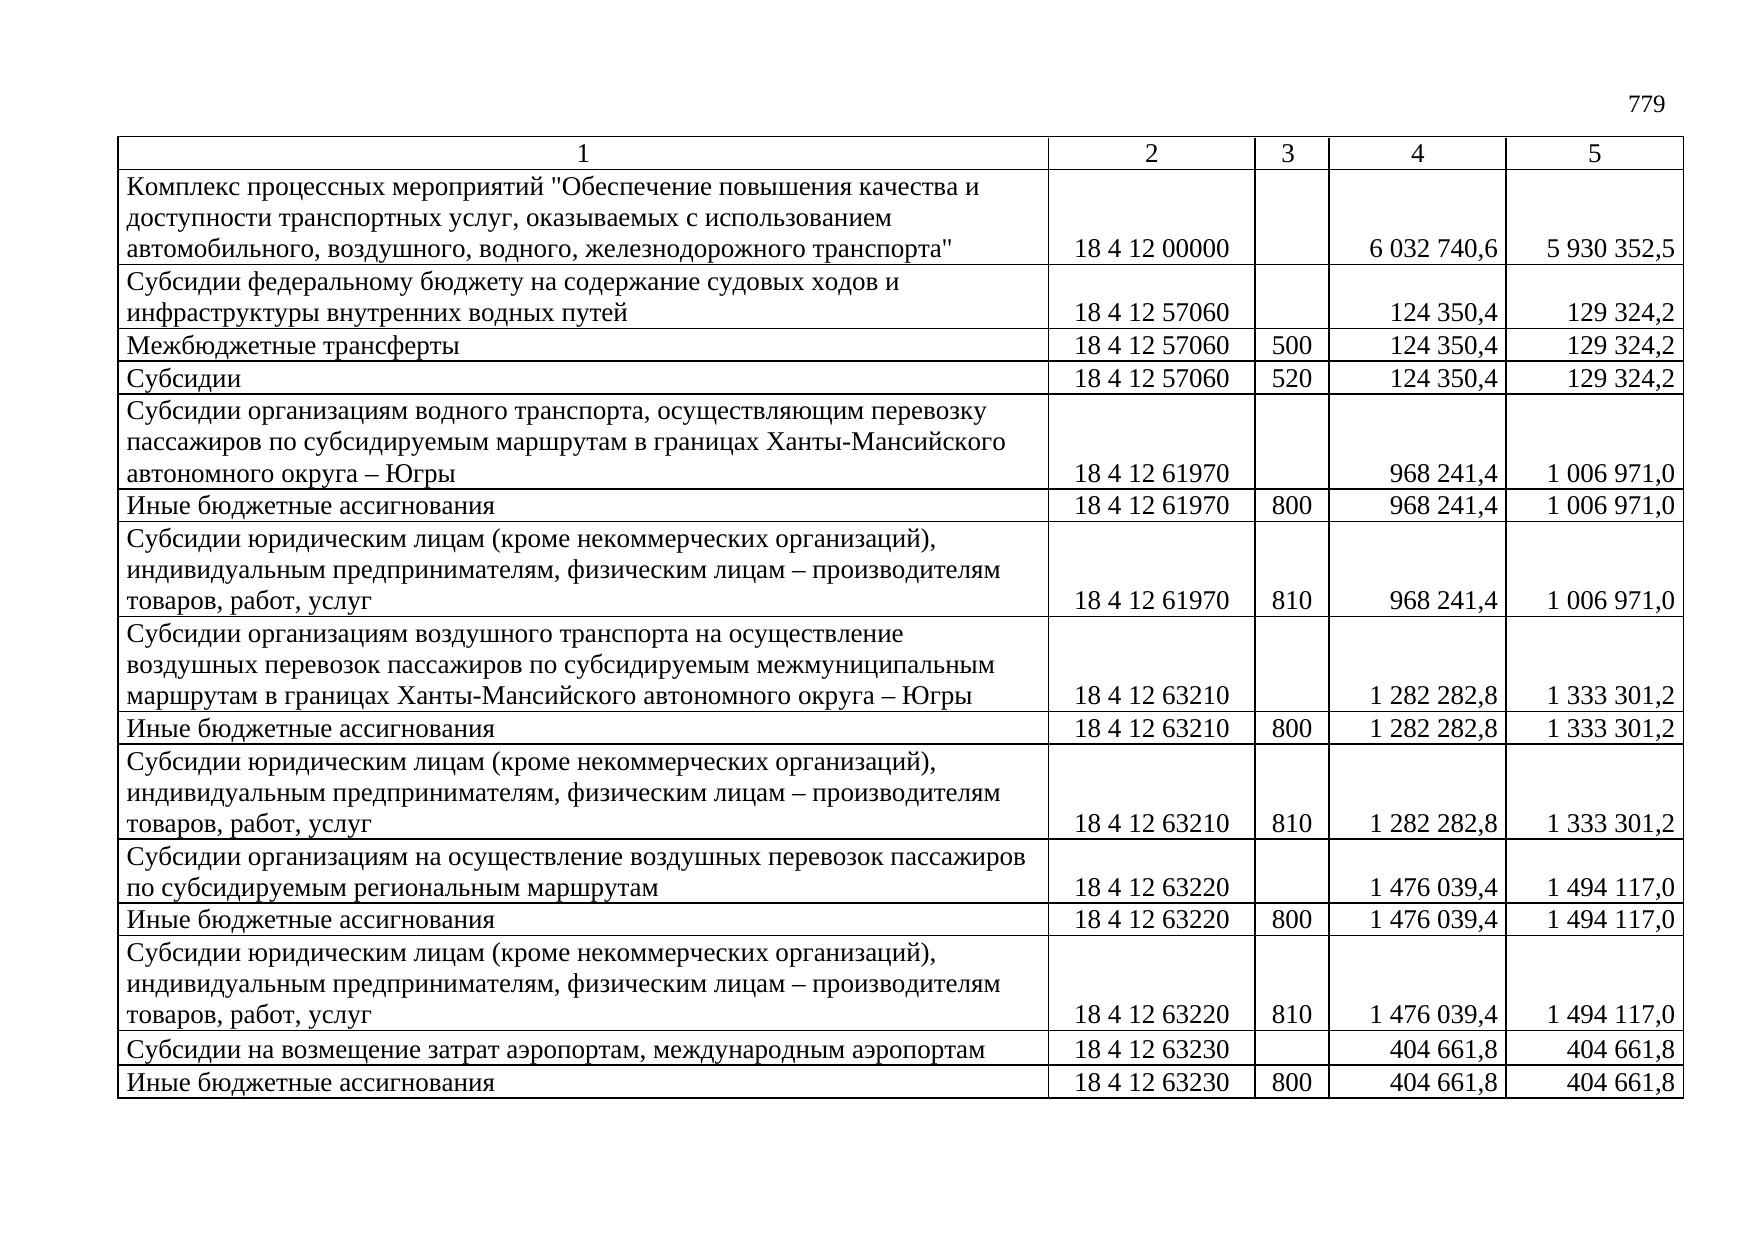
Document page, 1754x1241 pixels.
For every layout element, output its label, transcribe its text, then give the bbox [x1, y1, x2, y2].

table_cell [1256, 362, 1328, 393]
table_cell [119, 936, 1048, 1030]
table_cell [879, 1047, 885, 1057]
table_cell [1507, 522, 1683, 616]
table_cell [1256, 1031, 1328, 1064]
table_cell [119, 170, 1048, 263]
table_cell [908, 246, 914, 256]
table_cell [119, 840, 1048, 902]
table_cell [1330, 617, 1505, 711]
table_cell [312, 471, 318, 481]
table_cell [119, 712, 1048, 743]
table_header 4 [1330, 137, 1506, 168]
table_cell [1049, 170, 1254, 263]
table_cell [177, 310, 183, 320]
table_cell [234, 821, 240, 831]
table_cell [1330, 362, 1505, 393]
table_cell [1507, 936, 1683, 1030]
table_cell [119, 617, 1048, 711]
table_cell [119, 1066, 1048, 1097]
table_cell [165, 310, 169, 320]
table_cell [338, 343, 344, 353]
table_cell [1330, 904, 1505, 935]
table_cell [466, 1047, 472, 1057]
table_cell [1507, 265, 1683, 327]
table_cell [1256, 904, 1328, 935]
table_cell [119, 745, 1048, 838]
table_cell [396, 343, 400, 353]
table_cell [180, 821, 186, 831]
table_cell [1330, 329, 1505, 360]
table_header 5 [1507, 137, 1683, 168]
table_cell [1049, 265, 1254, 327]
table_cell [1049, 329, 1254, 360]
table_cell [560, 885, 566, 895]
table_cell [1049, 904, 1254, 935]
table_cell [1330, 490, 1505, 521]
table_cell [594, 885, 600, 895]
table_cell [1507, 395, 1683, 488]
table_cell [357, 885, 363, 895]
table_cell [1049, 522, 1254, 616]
table_header 1 [119, 137, 1048, 168]
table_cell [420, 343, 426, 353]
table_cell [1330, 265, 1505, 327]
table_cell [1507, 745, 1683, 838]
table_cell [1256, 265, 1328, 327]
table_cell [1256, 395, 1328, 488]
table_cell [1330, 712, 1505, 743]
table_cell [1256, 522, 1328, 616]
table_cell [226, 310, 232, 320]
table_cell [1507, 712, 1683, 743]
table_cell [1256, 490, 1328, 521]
table_header 2 [1049, 137, 1255, 168]
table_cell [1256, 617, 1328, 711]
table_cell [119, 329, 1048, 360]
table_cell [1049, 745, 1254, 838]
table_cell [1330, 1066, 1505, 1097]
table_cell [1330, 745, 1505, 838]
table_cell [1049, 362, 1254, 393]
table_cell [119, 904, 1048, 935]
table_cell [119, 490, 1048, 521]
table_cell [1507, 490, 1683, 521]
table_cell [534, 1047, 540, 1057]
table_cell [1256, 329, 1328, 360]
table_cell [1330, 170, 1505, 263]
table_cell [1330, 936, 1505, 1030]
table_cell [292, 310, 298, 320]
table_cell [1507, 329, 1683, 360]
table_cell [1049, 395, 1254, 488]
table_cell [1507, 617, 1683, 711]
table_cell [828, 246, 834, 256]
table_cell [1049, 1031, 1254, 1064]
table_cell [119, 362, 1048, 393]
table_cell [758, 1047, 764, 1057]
table_header 3 [1256, 137, 1329, 168]
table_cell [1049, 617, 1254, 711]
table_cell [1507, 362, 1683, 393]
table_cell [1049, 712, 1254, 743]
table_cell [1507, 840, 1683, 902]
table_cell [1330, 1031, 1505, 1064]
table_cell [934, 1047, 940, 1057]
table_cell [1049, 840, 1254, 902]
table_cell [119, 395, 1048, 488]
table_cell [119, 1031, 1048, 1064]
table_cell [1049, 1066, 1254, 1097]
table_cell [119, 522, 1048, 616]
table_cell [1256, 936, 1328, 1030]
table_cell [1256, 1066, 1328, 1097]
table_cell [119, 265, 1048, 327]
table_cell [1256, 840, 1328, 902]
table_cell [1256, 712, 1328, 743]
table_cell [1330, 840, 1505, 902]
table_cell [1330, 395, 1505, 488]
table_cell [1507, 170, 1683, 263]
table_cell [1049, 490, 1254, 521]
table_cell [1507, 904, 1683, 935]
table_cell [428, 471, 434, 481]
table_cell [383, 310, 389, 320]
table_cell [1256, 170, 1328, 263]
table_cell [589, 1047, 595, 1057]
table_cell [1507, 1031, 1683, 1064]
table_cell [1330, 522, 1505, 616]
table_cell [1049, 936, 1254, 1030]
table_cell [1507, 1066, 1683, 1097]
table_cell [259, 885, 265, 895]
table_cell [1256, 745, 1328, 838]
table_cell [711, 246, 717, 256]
